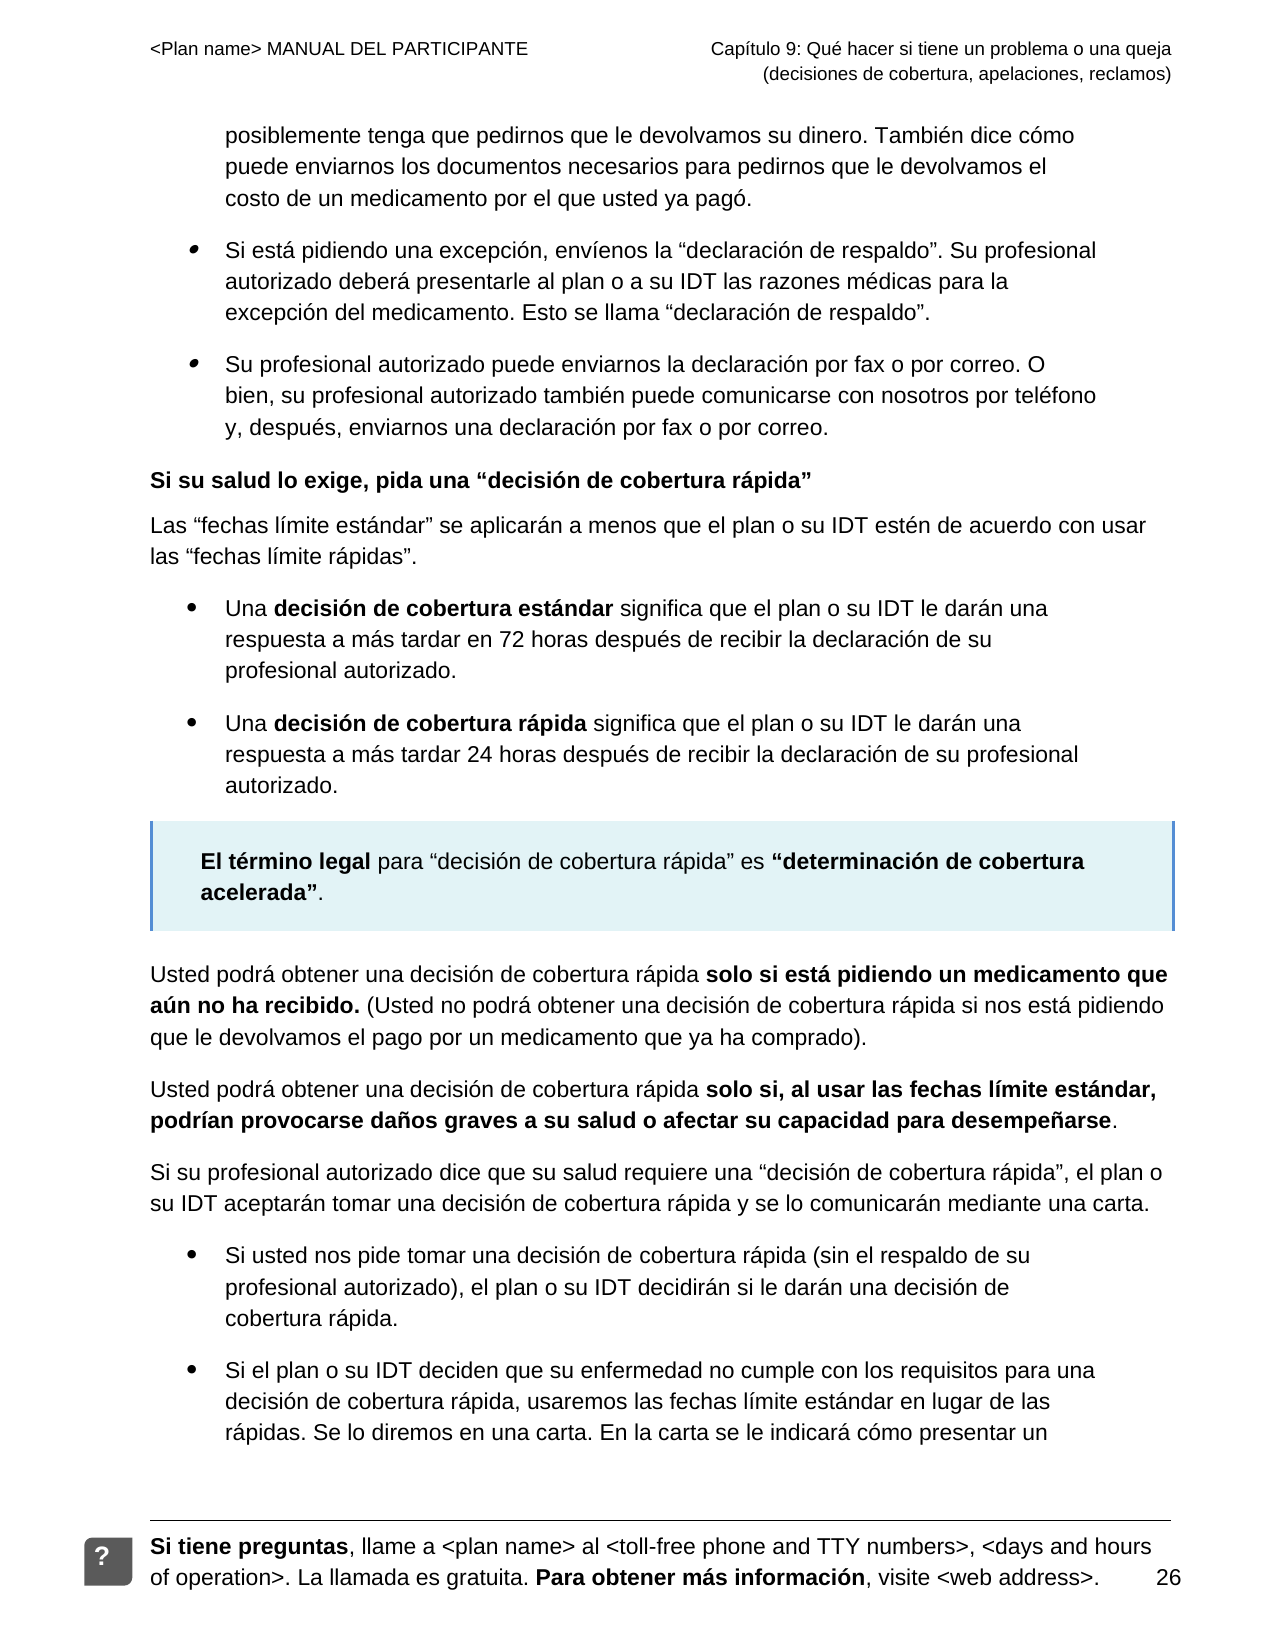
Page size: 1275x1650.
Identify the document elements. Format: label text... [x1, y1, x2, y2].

list Si está pidiendo una excepción, envíenos la “declaración de respaldo”. Su profesional autorizado deberá presentarle al plan o a su IDT las razones médicas para la excepción del medicamento. Esto se llama “declaración de respaldo”. [187, 233, 1096, 327]
list Si usted nos pide tomar una decisión de cobertura rápida (sin el respaldo de su profesional autorizado), el plan o su IDT decidirán si le darán una decisión de cobertura rápida. [187, 1239, 1096, 1332]
text Usted podrá obtener una decisión de cobertura rápida solo si está pidiendo un medicamento que aún no ha recibido. (Usted no podrá obtener una decisión de cobertura rápida si nos está pidiendo que le devolvamos el pago por un medicamento que ya ha comprado). [150, 957, 1171, 1051]
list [187, 1353, 1096, 1447]
table_header El término legal para “decisión de cobertura rápida” es “determinación de cobertura acelerada”. [153, 824, 1172, 928]
text Si su profesional autorizado dice que su salud requiere una “decisión de cobertura rápida”, el plan o su IDT aceptarán tomar una decisión de cobertura rápida y se lo comunicarán mediante una carta. [150, 1155, 1171, 1218]
list Su profesional autorizado puede enviarnos la declaración por fax o por correo. O bien, su profesional autorizado también puede comunicarse con nosotros por teléfono y, después, enviarnos una declaración por fax o por correo. [187, 348, 1096, 441]
list Una decisión de cobertura rápida significa que el plan o su IDT le darán una respuesta a más tardar 24 horas después de recibir la declaración de su profesional autorizado. [187, 706, 1096, 800]
text Usted podrá obtener una decisión de cobertura rápida solo si, al usar las fechas límite estándar, podrían provocarse daños graves a su salud o afectar su capacidad para desempeñarse. [150, 1072, 1171, 1134]
subtitle Si su salud lo exige, pida una “decisión de cobertura rápida” [150, 462, 1096, 496]
list Una decisión de cobertura estándar significa que el plan o su IDT le darán una respuesta a más tardar en 72 horas después de recibir la declaración de su profesional autorizado. [187, 591, 1096, 685]
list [187, 118, 1096, 212]
text Las “fechas límite estándar” se aplicarán a menos que el plan o su IDT estén de acuerdo con usar las “fechas límite rápidas”. [150, 508, 1171, 571]
